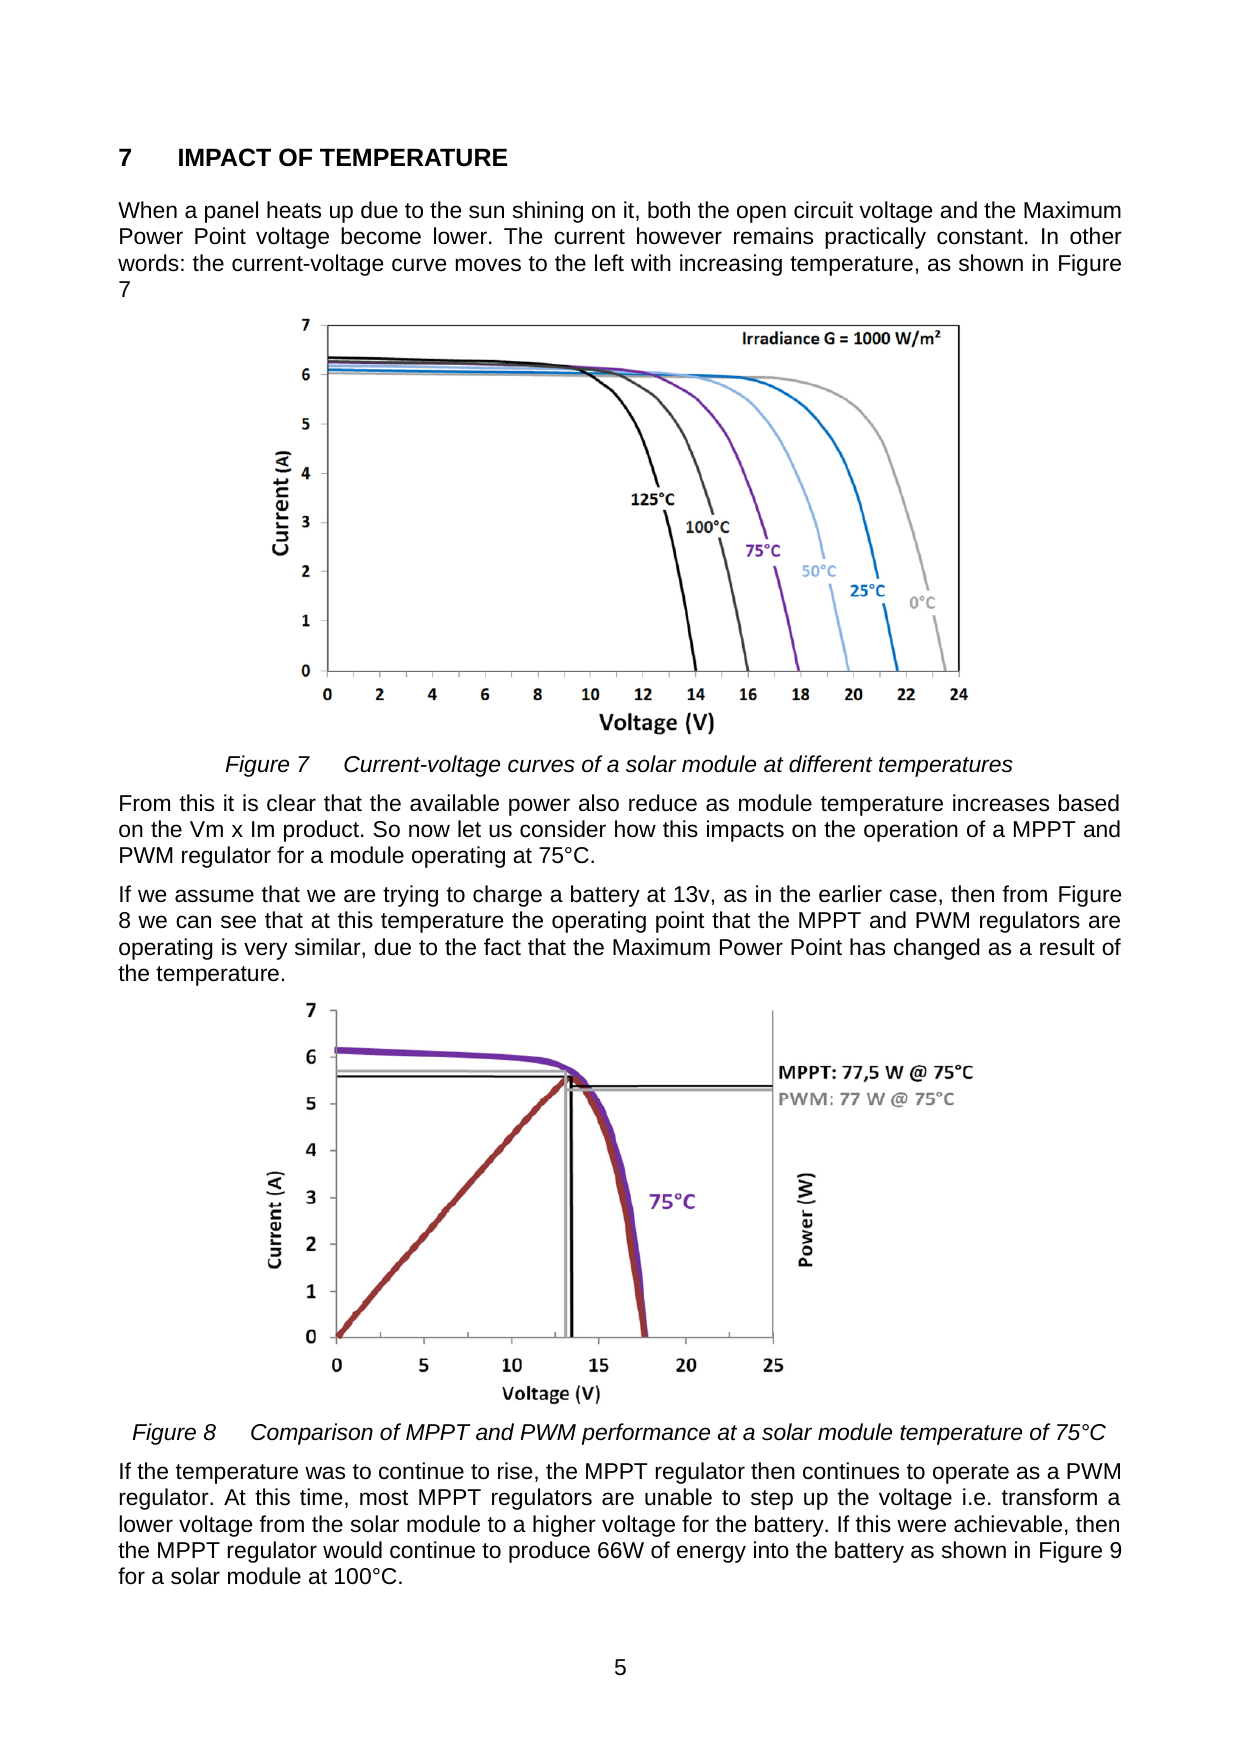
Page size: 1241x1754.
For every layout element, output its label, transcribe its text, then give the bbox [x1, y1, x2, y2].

text When a panel heats up due to the sun shining on it, both the open circuit voltage and the Maximum Power Point voltage become lower. The current however remains practically constant. In other words: the current-voltage curve moves to the left with increasing temperature, as shown in Figure 7 [118, 197, 1122, 302]
text Current-voltage curves of a solar module at different temperatures [118, 751, 1122, 777]
text If the temperature was to continue to rise, the MPPT regulator then continues to operate as a PWM regulator. At this time, most MPPT regulators are unable to step up the voltage i.e. transform a lower voltage from the solar module to a higher voltage for the battery. If this were achievable, then the MPPT regulator would continue to produce 66W of energy into the battery as shown in Figure 9 for a solar module at 100°C. [118, 1458, 1122, 1590]
subtitle Impact of Temperature [118, 143, 1122, 172]
text From this it is clear that the available power also reduce as module temperature increases based on the Vm x Im product. So now let us consider how this impacts on the operation of a MPPT and PWM regulator for a module operating at 75°C. [118, 789, 1122, 869]
text Comparison of MPPT and PWM performance at a solar module temperature of 75°C [118, 1419, 1122, 1445]
text If we assume that we are trying to charge a battery at 13v, as in the earlier case, then from Figure 8 we can see that at this temperature the operating point that the MPPT and PWM regulators are operating is very similar, due to the fact that the Maximum Power Point has changed as a result of the temperature. [118, 881, 1122, 987]
